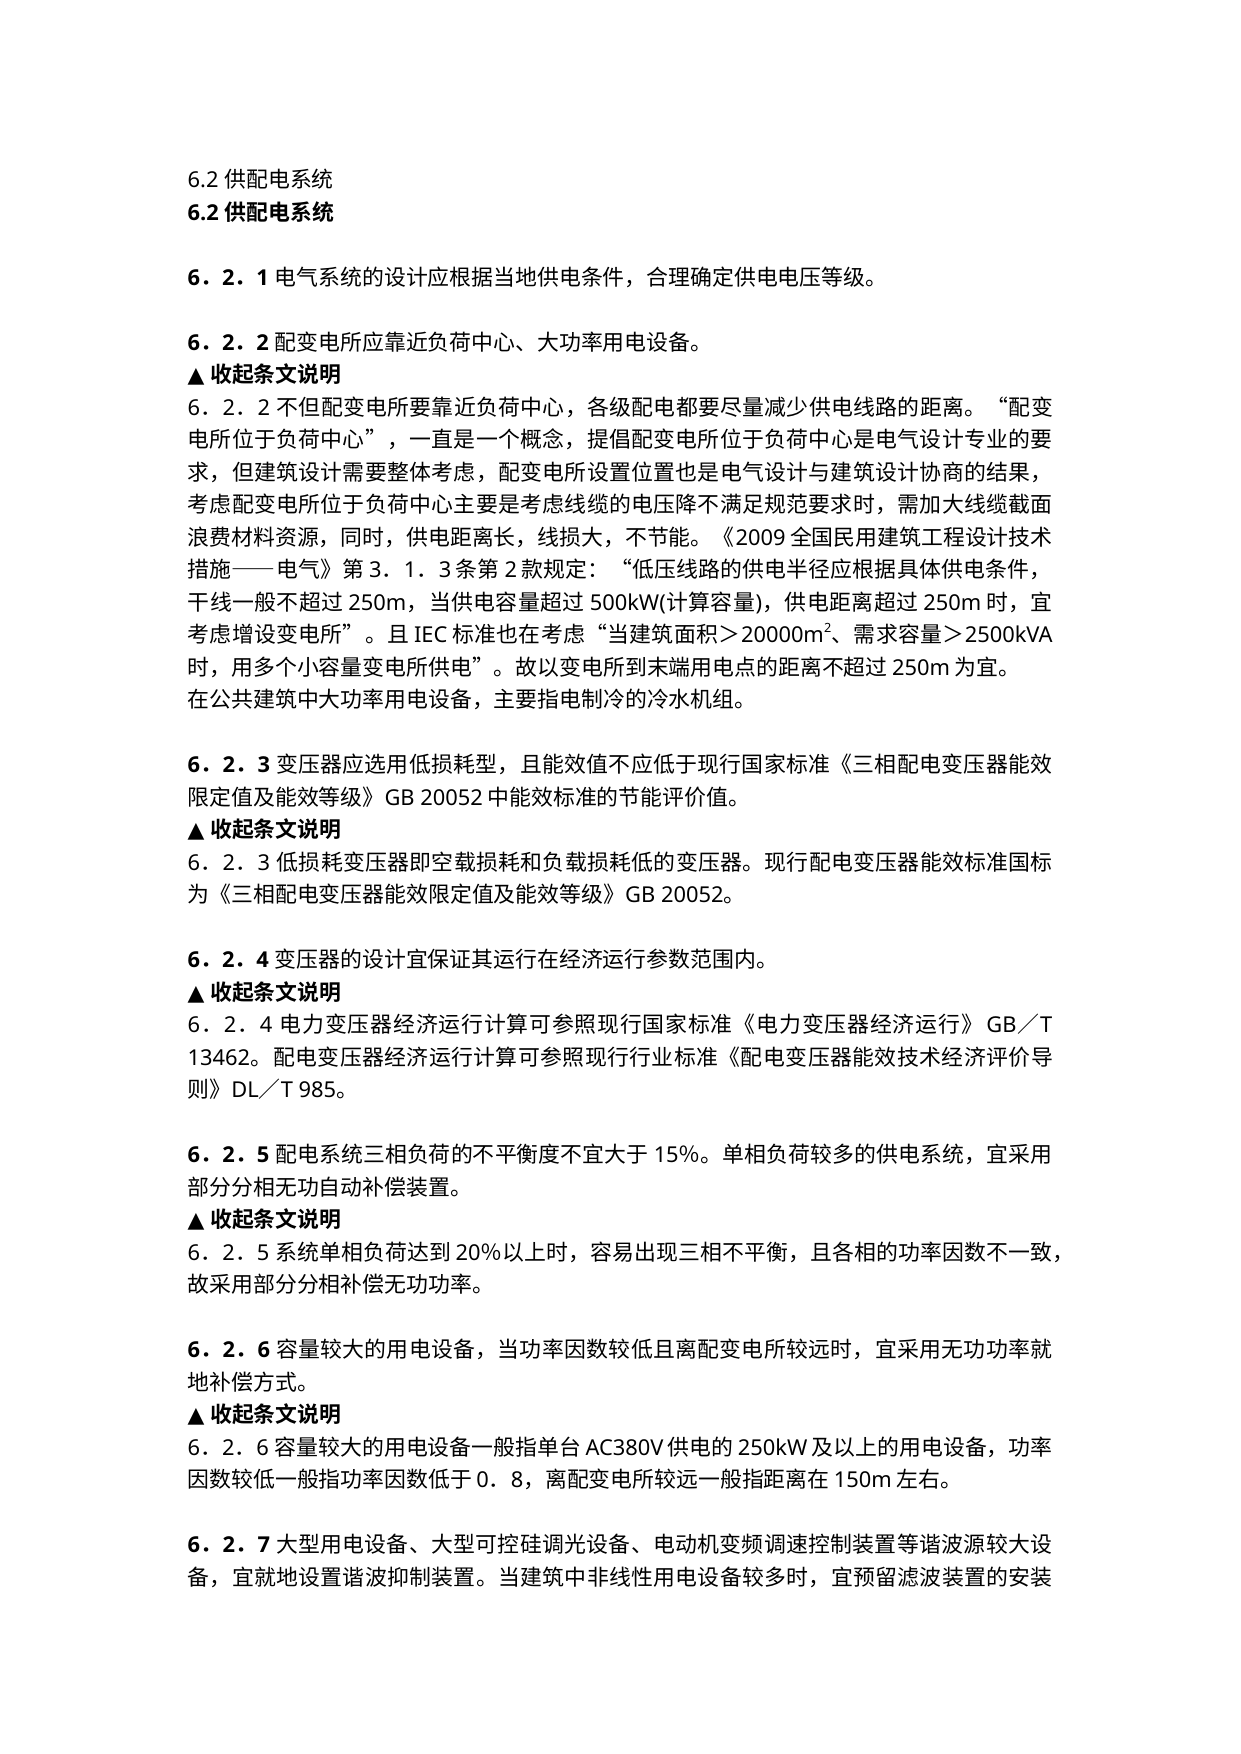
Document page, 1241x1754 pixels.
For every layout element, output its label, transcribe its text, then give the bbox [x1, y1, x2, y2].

text 6.2 供配电系统 [187, 194, 1053, 227]
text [187, 227, 1053, 1592]
text 6.2 供配电系统 [187, 162, 1053, 194]
